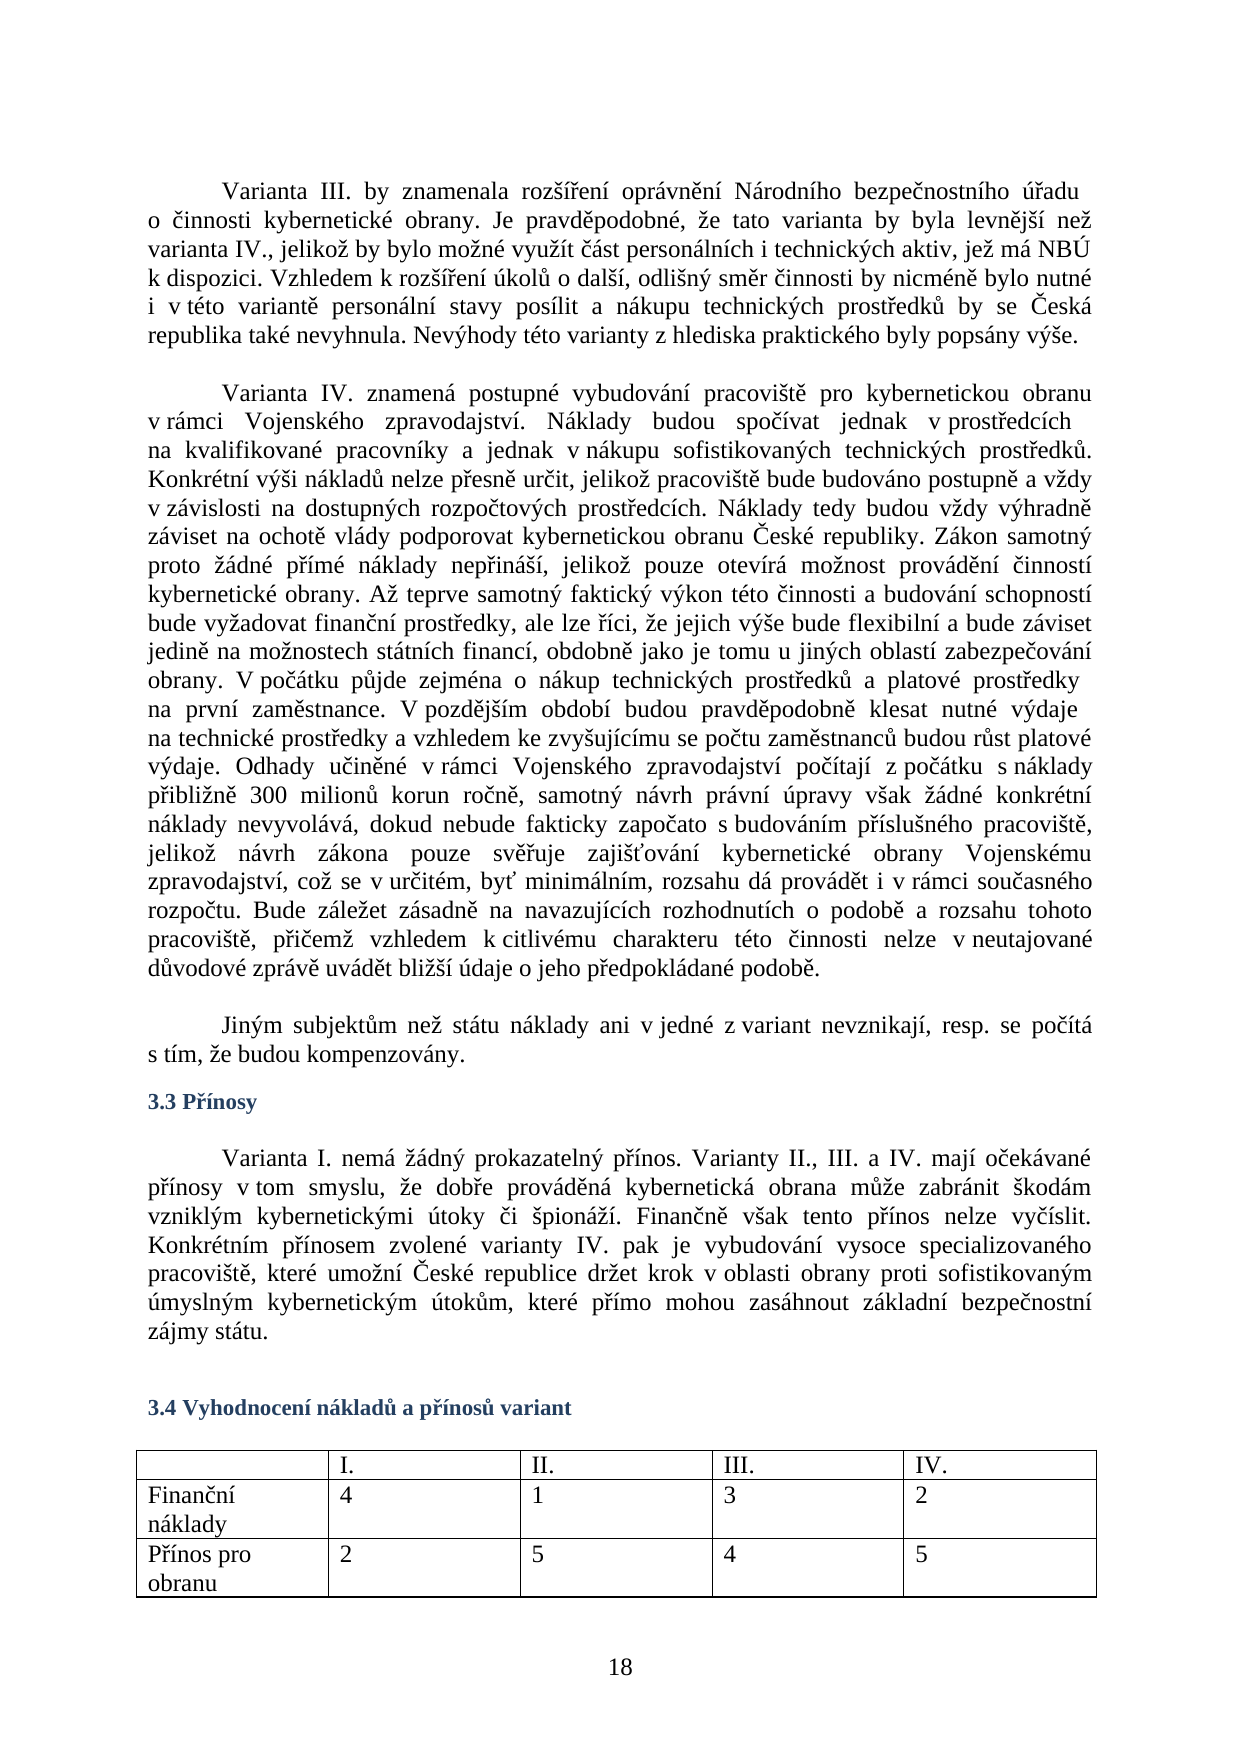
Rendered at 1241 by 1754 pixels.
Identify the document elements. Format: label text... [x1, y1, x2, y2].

subtitle 3.4 Vyhodnocení nákladů a přínosů variant [148, 1394, 1093, 1421]
table_cell 4 [329, 1480, 520, 1538]
table_cell 3 [713, 1480, 903, 1538]
table_cell 5 [521, 1539, 712, 1596]
text Varianta I. nemá žádný prokazatelný přínos. Varianty II., III. a IV. mají očekávané přínosy v tom smyslu, že dobře prováděná kybernetická obrana může zabránit škodám vzniklým kybernetickými útoky či špionáží. Finančně však tento přínos nelze vyčíslit. Konkrétním přínosem zvolené varianty IV. pak je vybudování vysoce specializovaného pracoviště, které umožní České republice držet krok v oblasti obrany proti sofistikovaným úmyslným kybernetickým útokům, které přímo mohou zasáhnout základní bezpečnostní zájmy státu. [148, 1143, 1093, 1345]
table_header [137, 1451, 328, 1479]
table_cell 1 [521, 1480, 712, 1538]
table_cell Přínos pro obranu [137, 1539, 328, 1596]
text Varianta III. by znamenala rozšíření oprávnění Národního bezpečnostního úřadu o činnosti kybernetické obrany. Je pravděpodobné, že tato varianta by byla levnější než varianta IV., jelikož by bylo možné využít část personálních i technických aktiv, jež má NBÚ k dispozici. Vzhledem k rozšíření úkolů o další, odlišný směr činnosti by nicméně bylo nutné i v této variantě personální stavy posílit a nákupu technických prostředků by se Česká republika také nevyhnula. Nevýhody této varianty z hlediska praktického byly popsány výše. [148, 176, 1093, 349]
table_header IV. [904, 1451, 1096, 1479]
subtitle 3.3 Přínosy [148, 1088, 1093, 1115]
table_cell Finanční náklady [137, 1480, 328, 1538]
table_cell 4 [713, 1539, 903, 1596]
table_cell 5 [904, 1539, 1096, 1596]
table_cell 2 [904, 1480, 1096, 1538]
table_header II. [521, 1451, 712, 1479]
table_cell 2 [329, 1539, 520, 1596]
table_header I. [329, 1451, 520, 1479]
text Jiným subjektům než státu náklady ani v jedné z variant nevznikají, resp. se počítá s tím, že budou kompenzovány. [148, 1010, 1093, 1068]
text Varianta IV. znamená postupné vybudování pracoviště pro kybernetickou obranu v rámci Vojenského zpravodajství. Náklady budou spočívat jednak v prostředcích na kvalifikované pracovníky a jednak v nákupu sofistikovaných technických prostředků. Konkrétní výši nákladů nelze přesně určit, jelikož pracoviště bude budováno postupně a vždy v závislosti na dostupných rozpočtových prostředcích. Náklady tedy budou vždy výhradně záviset na ochotě vlády podporovat kybernetickou obranu České republiky. Zákon samotný proto žádné přímé náklady nepřináší, jelikož pouze otevírá možnost provádění činností kybernetické obrany. Až teprve samotný faktický výkon této činnosti a budování schopností bude vyžadovat finanční prostředky, ale lze říci, že jejich výše bude flexibilní a bude záviset jedině na možnostech státních financí, obdobně jako je tomu u jiných oblastí zabezpečování obrany. V počátku půjde zejména o nákup technických prostředků a platové prostředky na první zaměstnance. V pozdějším období budou pravděpodobně klesat nutné výdaje na technické prostředky a vzhledem ke zvyšujícímu se počtu zaměstnanců budou růst platové výdaje. Odhady učiněné v rámci Vojenského zpravodajství počítají z počátku s náklady přibližně 300 milionů korun ročně, samotný návrh právní úpravy však žádné konkrétní náklady nevyvolává, dokud nebude fakticky započato s budováním příslušného pracoviště, jelikož návrh zákona pouze svěřuje zajišťování kybernetické obrany Vojenskému zpravodajství, což se v určitém, byť minimálním, rozsahu dá provádět i v rámci současného rozpočtu. Bude záležet zásadně na navazujících rozhodnutích o podobě a rozsahu tohoto pracoviště, přičemž vzhledem k citlivému charakteru této činnosti nelze v neutajované důvodové zprávě uvádět bližší údaje o jeho předpokládané podobě. [148, 378, 1093, 981]
table_header III. [713, 1451, 903, 1479]
